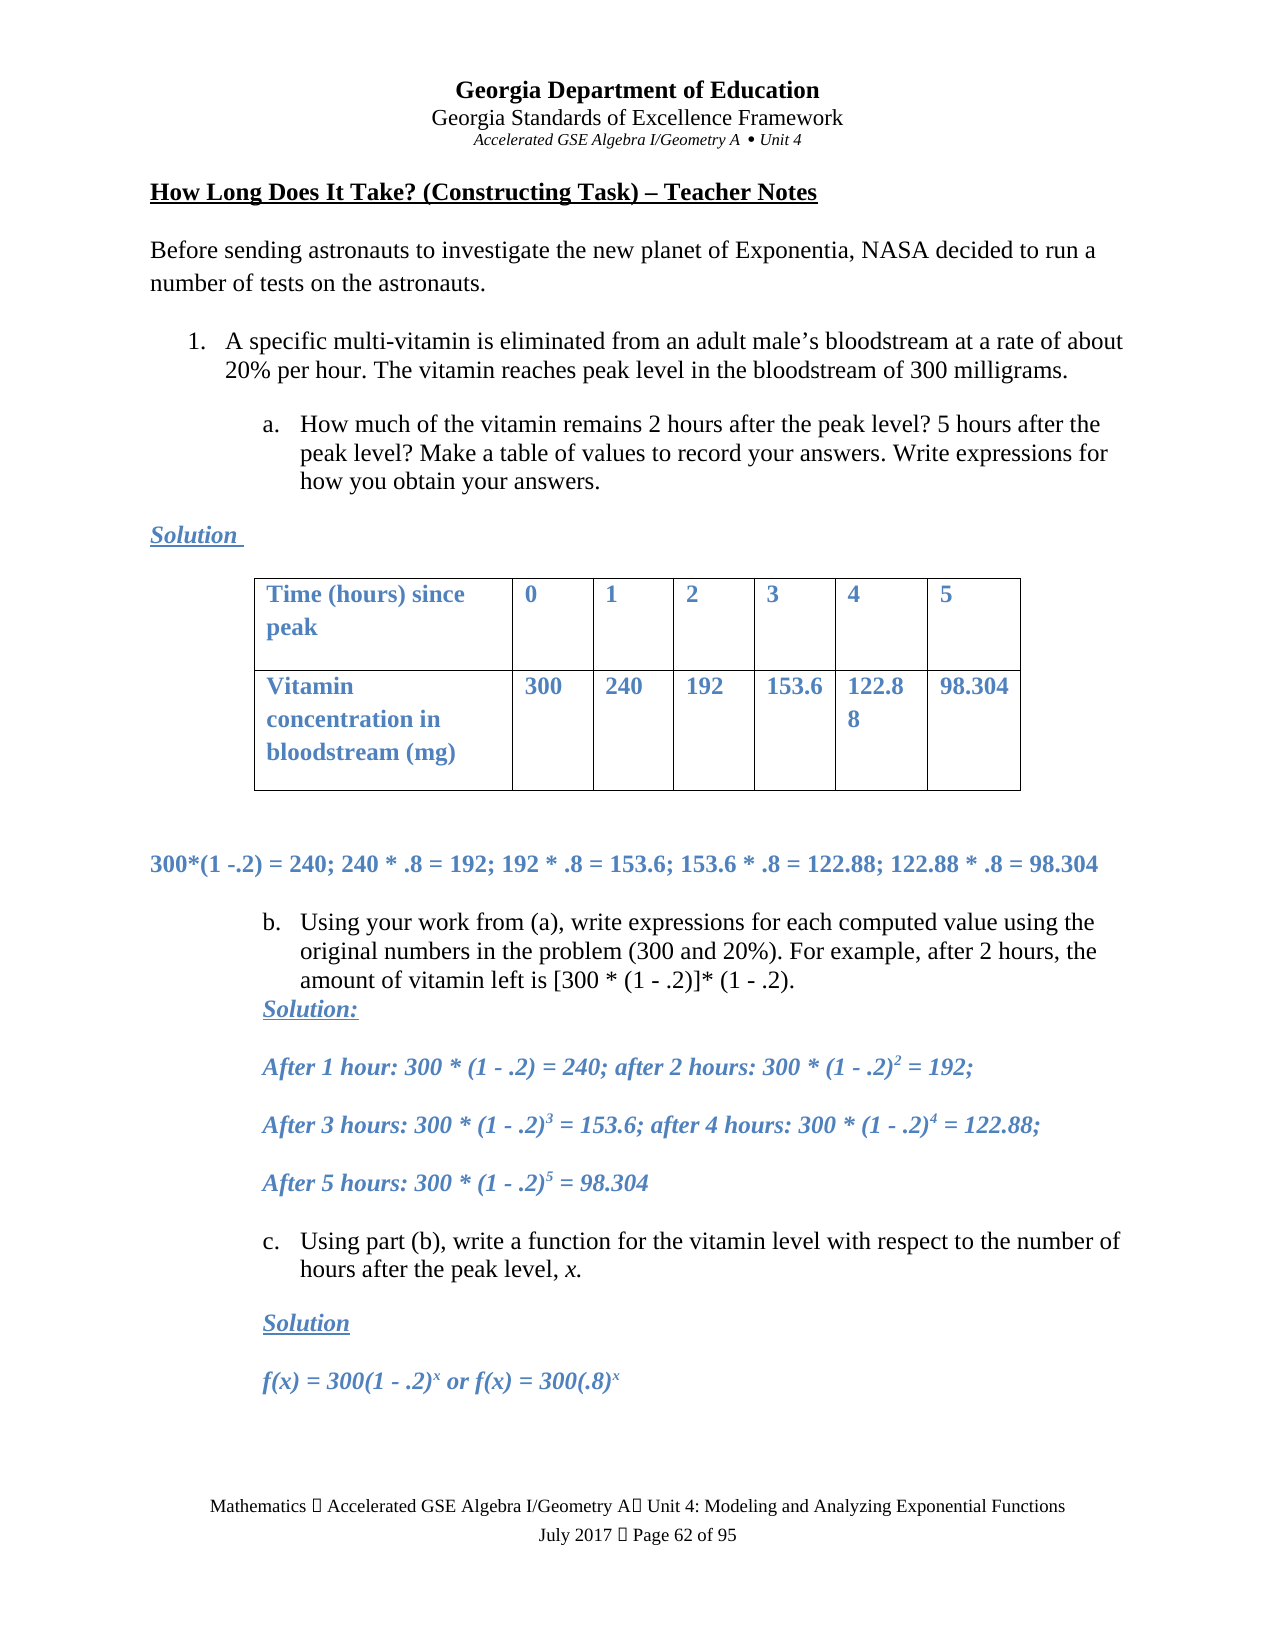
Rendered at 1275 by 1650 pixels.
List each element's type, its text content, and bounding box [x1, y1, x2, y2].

table_cell 240 [594, 671, 673, 790]
list Using part (b), write a function for the vitamin level with respect to the number of hours after the peak level, x. [262, 1226, 1125, 1283]
table_header 3 [755, 579, 835, 670]
table_header 0 [513, 579, 593, 670]
table_cell 300 [513, 671, 593, 790]
text Solution: [262, 994, 1125, 1022]
table_cell 153.6 [755, 671, 835, 790]
text 300*(1 -.2) = 240; 240 * .8 = 192; 192 * .8 = 153.6; 153.6 * .8 = 122.88; 122.88 * .8 = 98.304 [150, 849, 1125, 878]
list Using your work from (a), write expressions for each computed value using the original numbers in the problem (300 and 20%). For example, after 2 hours, the amount of vitamin left is [300 * (1 - .2)]* (1 - .2). [262, 907, 1125, 994]
list How much of the vitamin remains 2 hours after the peak level? 5 hours after the peak level? Make a table of values to record your answers. Write expressions for how you obtain your answers. [262, 409, 1125, 495]
text After 1 hour: 300 * (1 - .2) = 240; after 2 hours: 300 * (1 - .2)2 = 192; [262, 1052, 1125, 1081]
text How Long Does It Take? (Constructing Task) – Teacher Notes [150, 177, 1125, 206]
table_header 5 [928, 579, 1020, 670]
table_cell 98.304 [928, 671, 1020, 790]
table_header 4 [836, 579, 927, 670]
text After 5 hours: 300 * (1 - .2)5 = 98.304 [262, 1168, 1125, 1197]
table_cell Vitamin concentration in bloodstream (mg) [255, 671, 512, 790]
table_cell 192 [674, 671, 754, 790]
text Before sending astronauts to investigate the new planet of Exponentia, NASA decided to run a number of tests on the astronauts. [150, 235, 1125, 297]
table_header 2 [674, 579, 754, 670]
text f(x) = 300(1 - .2)x or f(x) = 300(.8)x [262, 1366, 1125, 1395]
table_header Time (hours) since peak [255, 579, 512, 670]
table_header 1 [594, 579, 673, 670]
text After 3 hours: 300 * (1 - .2)3 = 153.6; after 4 hours: 300 * (1 - .2)4 = 122.88; [262, 1110, 1125, 1138]
list A specific multi-vitamin is eliminated from an adult male’s bloodstream at a rate of about 20% per hour. The vitamin reaches peak level in the bloodstream of 300 milligrams. [187, 326, 1125, 384]
text Solution [262, 1308, 1125, 1337]
text Solution [150, 520, 1125, 549]
table_cell 122.88 [836, 671, 927, 790]
